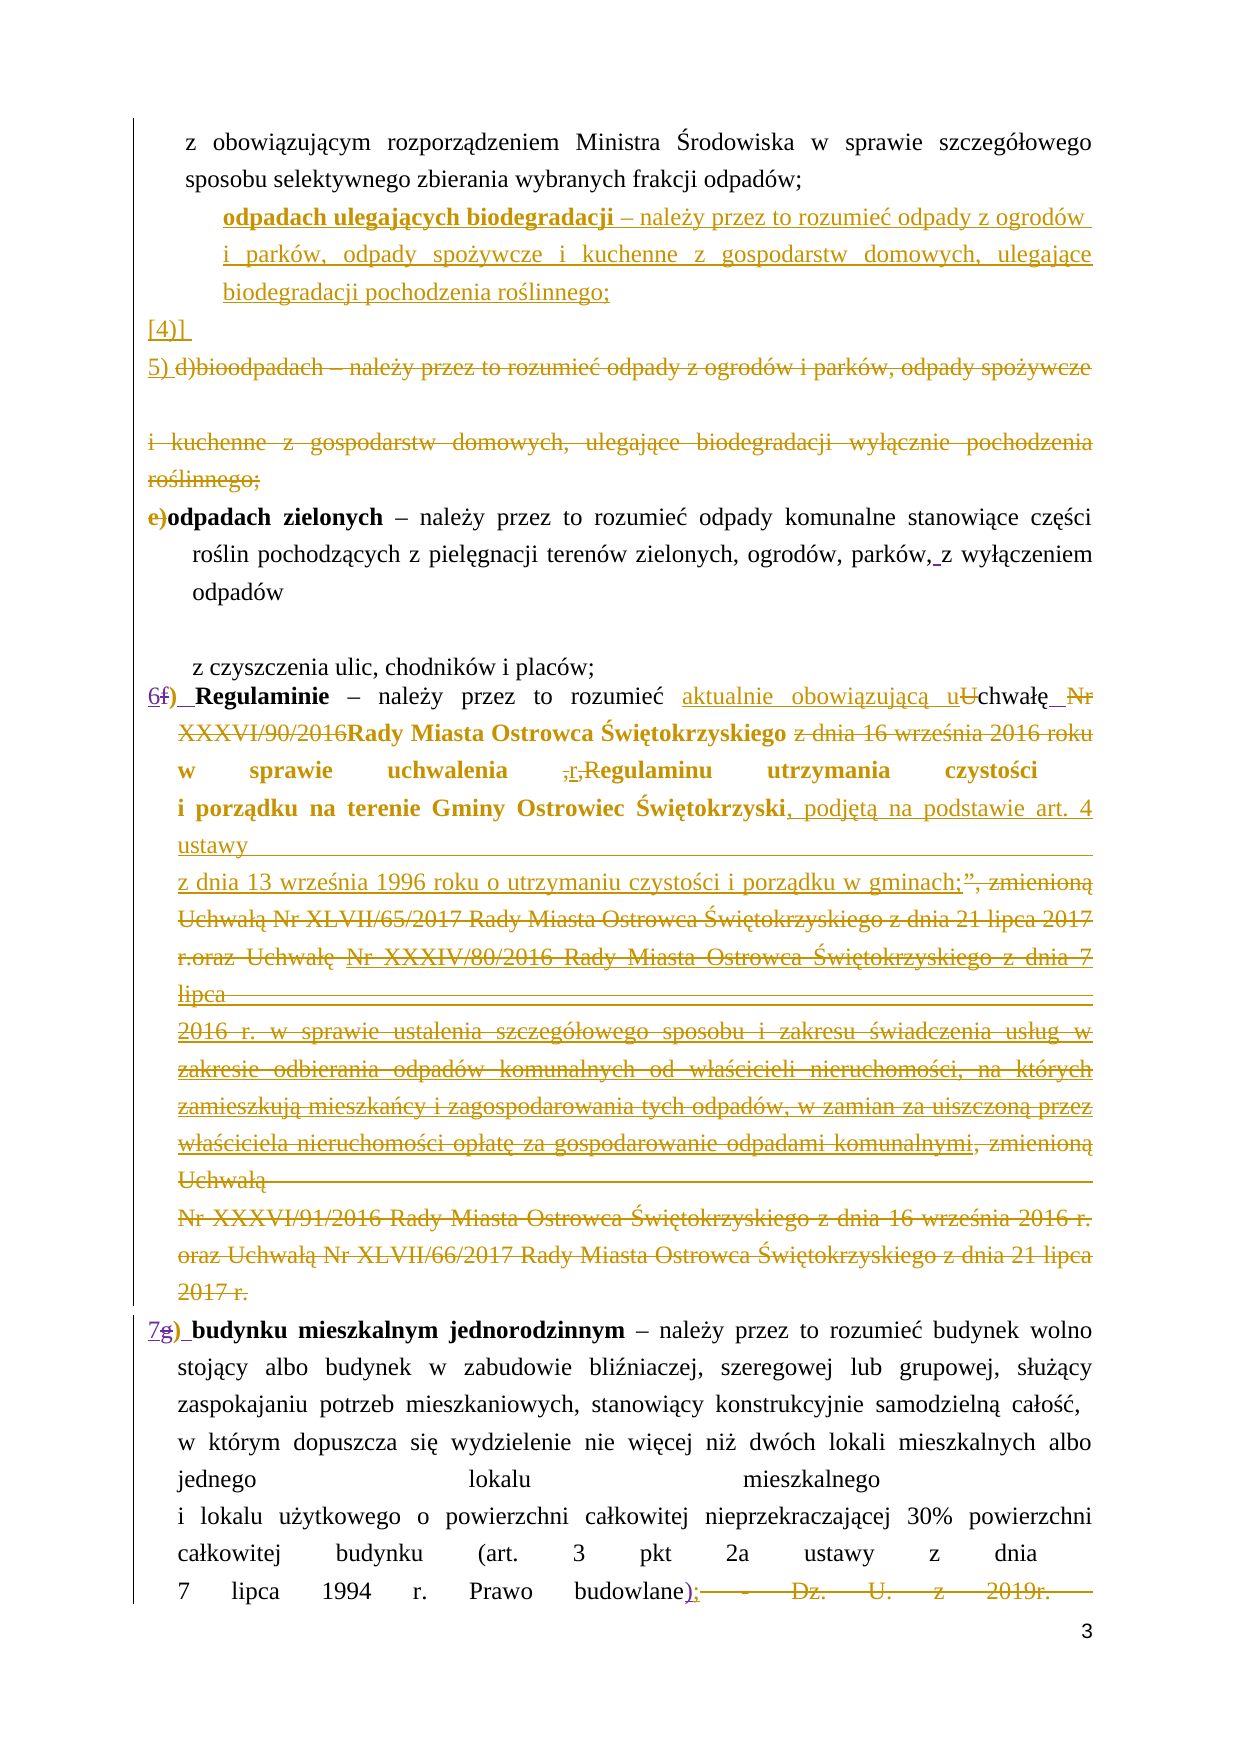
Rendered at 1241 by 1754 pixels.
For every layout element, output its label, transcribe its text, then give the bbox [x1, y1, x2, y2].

text odpadach zielonych – należy przez to rozumieć odpady komunalne stanowiące części roślin pochodzących z pielęgnacji terenów zielonych, ogrodów, parków,z wyłączeniem odpadów z czyszczenia ulic, chodników i placów; [148, 493, 1093, 681]
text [148, 1315, 1093, 1604]
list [148, 118, 1093, 193]
text )Regulaminie – należy przez to rozumieć chwałęRady Miasta Ostrowca Świętokrzyskiego w sprawie uchwalenia egulaminu utrzymania czystości i porządku na terenie Gminy Ostrowiec Świętokrzyski [148, 681, 1093, 1306]
